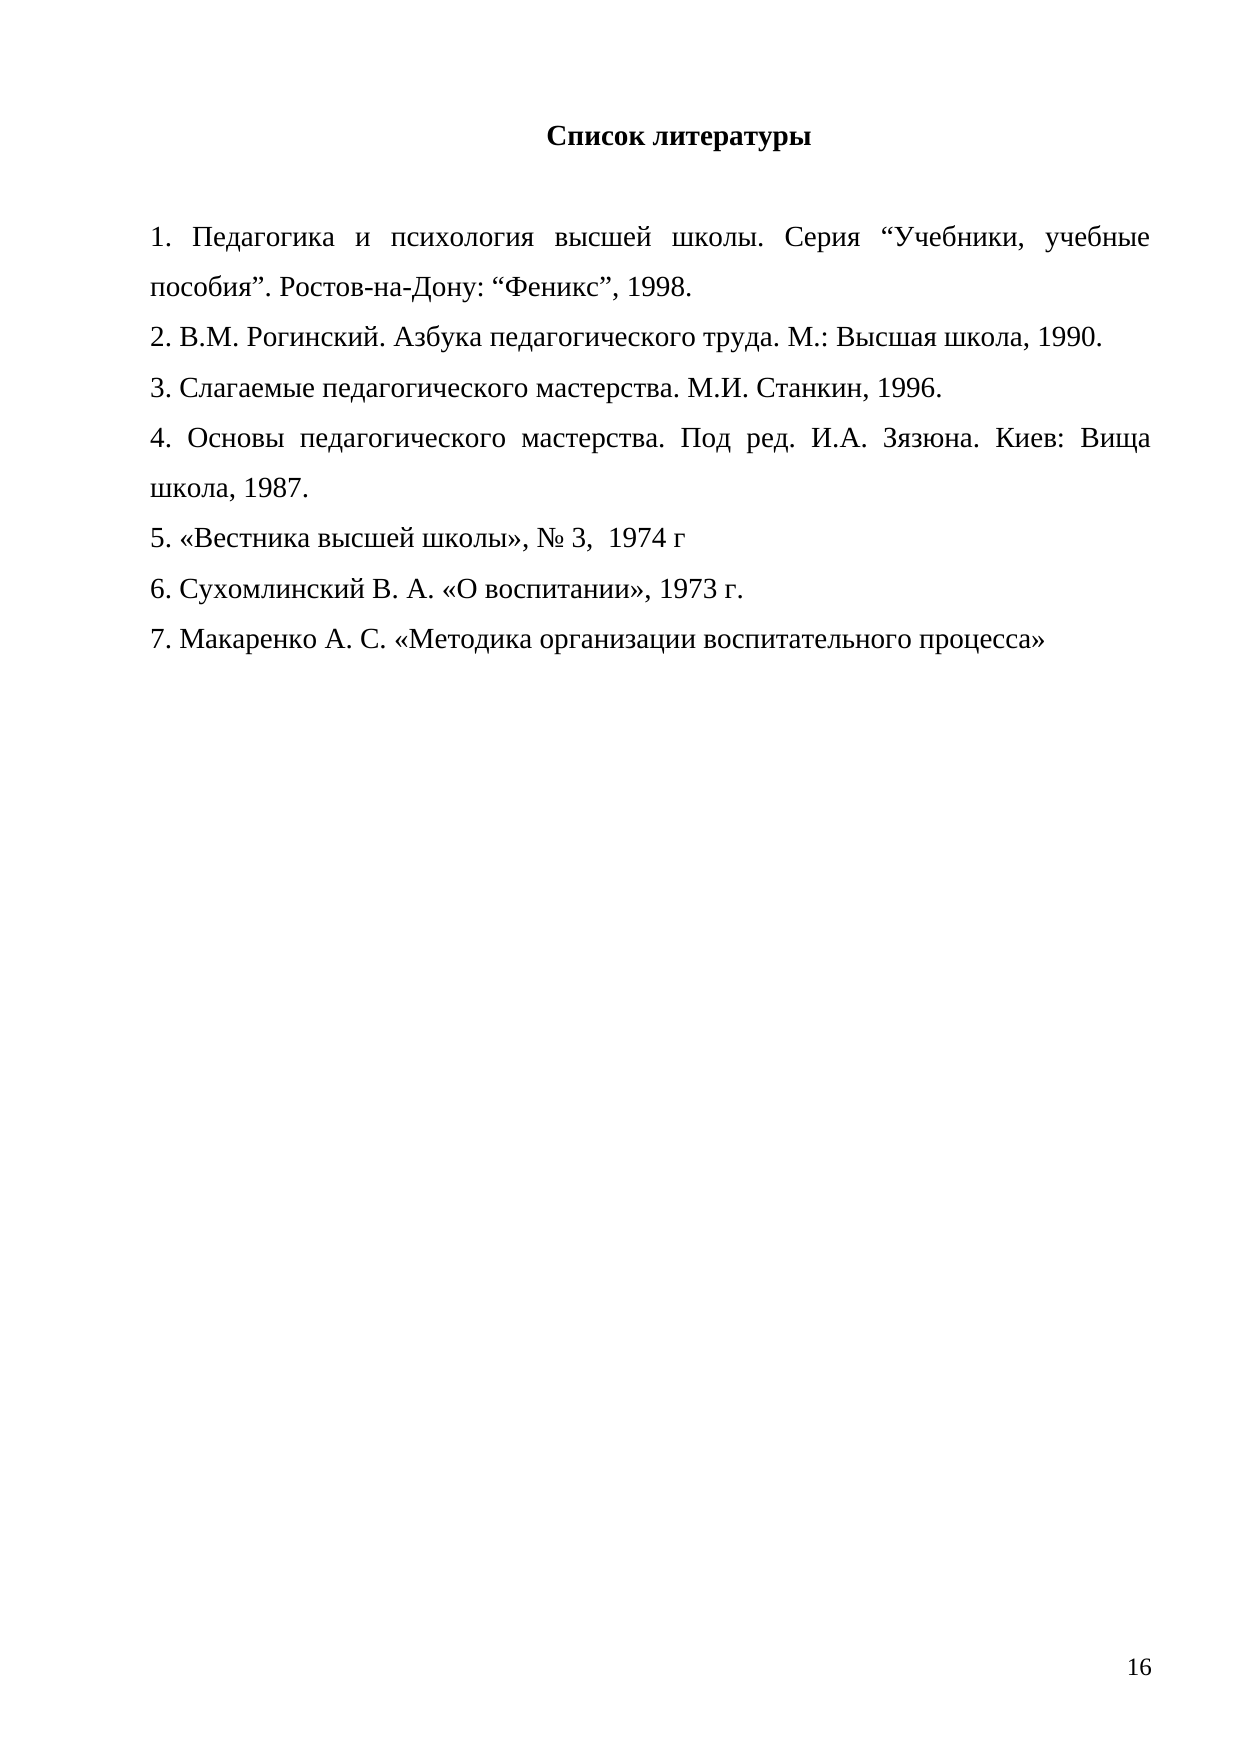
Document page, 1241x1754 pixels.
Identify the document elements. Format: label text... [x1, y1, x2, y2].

text Список литературы [150, 118, 1152, 152]
text 1. Педагогика и психология высшей школы. Серия “Учебники, учебные пособия”. Ростов-на-Дону: “Феникс”, 1998. [150, 219, 1152, 303]
text 5. «Вестника высшей школы», № 3, [150, 521, 1152, 554]
text 2. В.М. Рогинский. Азбука педагогического труда. М.: Высшая школа, 1990. [150, 319, 1152, 353]
text 4. Основы педагогического мастерства. Под ред. И.А. Зязюна. Киев: Вища школа, 1987. [150, 420, 1152, 504]
text 3. Слагаемые педагогического мастерства. М.И. Станкин, 1996. [150, 370, 1152, 403]
text 6. Сухомлинский В. А. «О воспитании», . [150, 571, 1152, 604]
text 7. Макаренко А. С. «Методика организации воспитательного процесса» [150, 621, 1152, 655]
